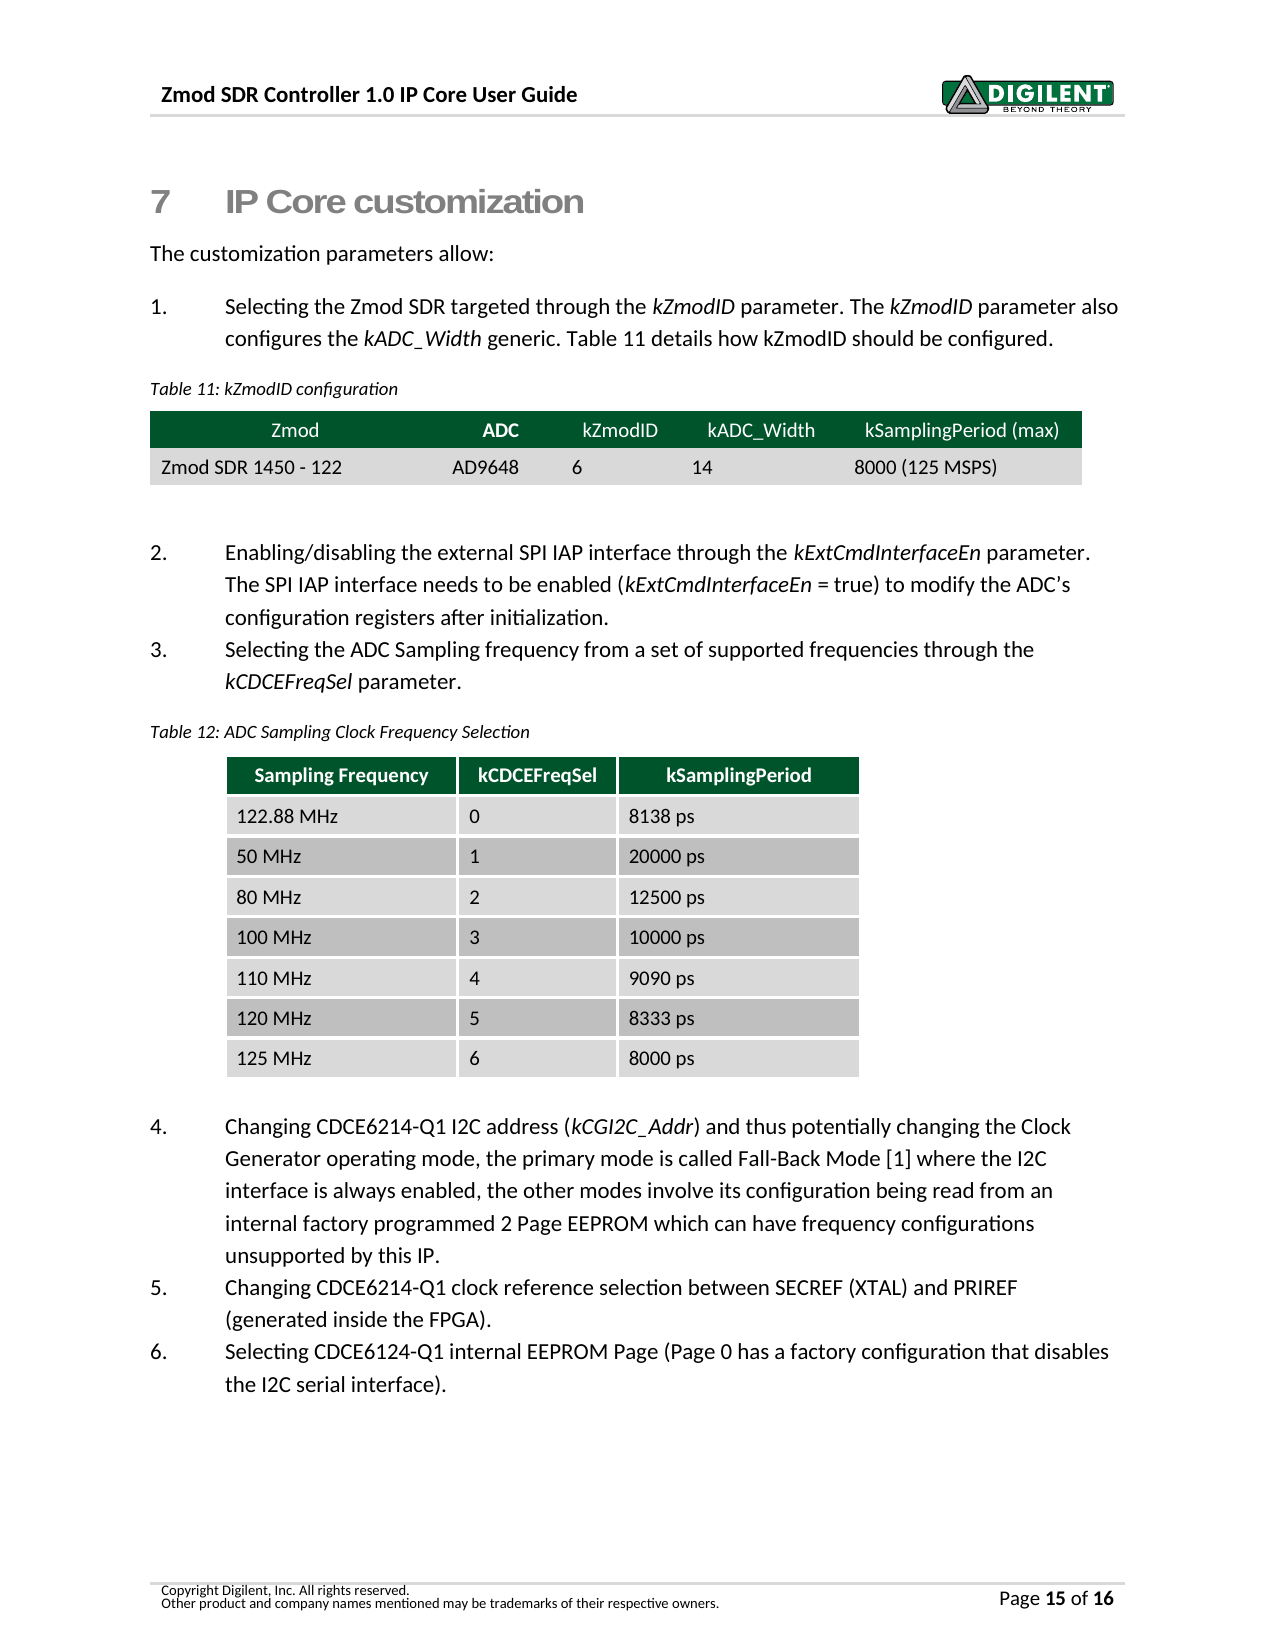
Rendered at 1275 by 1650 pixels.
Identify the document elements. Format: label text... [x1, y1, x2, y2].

table_cell 50 MHz [227, 838, 456, 875]
table_cell 100 MHz [227, 918, 456, 956]
table_cell 120 MHz [227, 999, 456, 1036]
table_header Zmod [150, 411, 441, 448]
table_header kCDCEFreqSel [459, 757, 616, 794]
table_cell 8138 ps [619, 797, 859, 834]
table_cell Zmod SDR 1450 - 122 [150, 448, 441, 485]
table_cell 0 [459, 797, 616, 834]
table_cell 2 [459, 878, 616, 915]
table_cell 122.88 MHz [227, 797, 456, 834]
table_header kSamplingPeriod (max) [843, 411, 1082, 448]
table_cell 125 MHz [227, 1040, 456, 1077]
table_cell 12500 ps [619, 878, 859, 915]
table_cell 1 [459, 838, 616, 875]
table_header kADC_Width [680, 411, 843, 448]
table_cell 6 [459, 1040, 616, 1077]
table_cell 20000 ps [619, 838, 859, 875]
table_cell 4 [459, 959, 616, 996]
subtitle IP Core customization [150, 183, 1125, 221]
table_cell 9090 ps [619, 959, 859, 996]
table_cell AD9648 [441, 448, 560, 485]
table_header kSamplingPeriod [619, 757, 859, 794]
list Changing CDCE6214-Q1 clock reference selection between SECREF (XTAL) and PRIREF (generated inside the FPGA). [150, 1273, 1125, 1333]
table_cell 8000 ps [619, 1040, 859, 1077]
table_cell 8000 (125 MSPS) [843, 448, 1082, 485]
list Changing CDCE6214-Q1 I2C address (kCGI2C_Addr) and thus potentially changing the Clock Generator operating mode, the primary mode is called Fall-Back Mode [1] where the I2C interface is always enabled, the other modes involve its configuration being read from an internal factory programmed 2 Page EEPROM which can have frequency configurations unsupported by this IP. [150, 1112, 1125, 1269]
text The customization parameters allow: [150, 239, 1125, 267]
table_cell 3 [459, 918, 616, 956]
list Selecting the ADC Sampling frequency from a set of supported frequencies through the kCDCEFreqSel parameter. [150, 635, 1125, 695]
list Enabling/disabling the external SPI IAP interface through the kExtCmdInterfaceEn parameter. The SPI IAP interface needs to be enabled (kExtCmdInterfaceEn = true) to modify the ADC’s configuration registers after initialization. [150, 538, 1125, 631]
table_header kZmodID [560, 411, 680, 448]
table_header ADC [441, 411, 560, 448]
table_cell 8333 ps [619, 999, 859, 1036]
table_header Sampling Frequency [227, 757, 456, 794]
table_cell 110 MHz [227, 959, 456, 996]
table_cell 5 [459, 999, 616, 1036]
table_cell 6 [560, 448, 680, 485]
table_cell 10000 ps [619, 918, 859, 956]
table_cell 80 MHz [227, 878, 456, 915]
table_cell 14 [680, 448, 843, 485]
list Selecting CDCE6124-Q1 internal EEPROM Page (Page 0 has a factory configuration that disables the I2C serial interface). [150, 1337, 1125, 1398]
